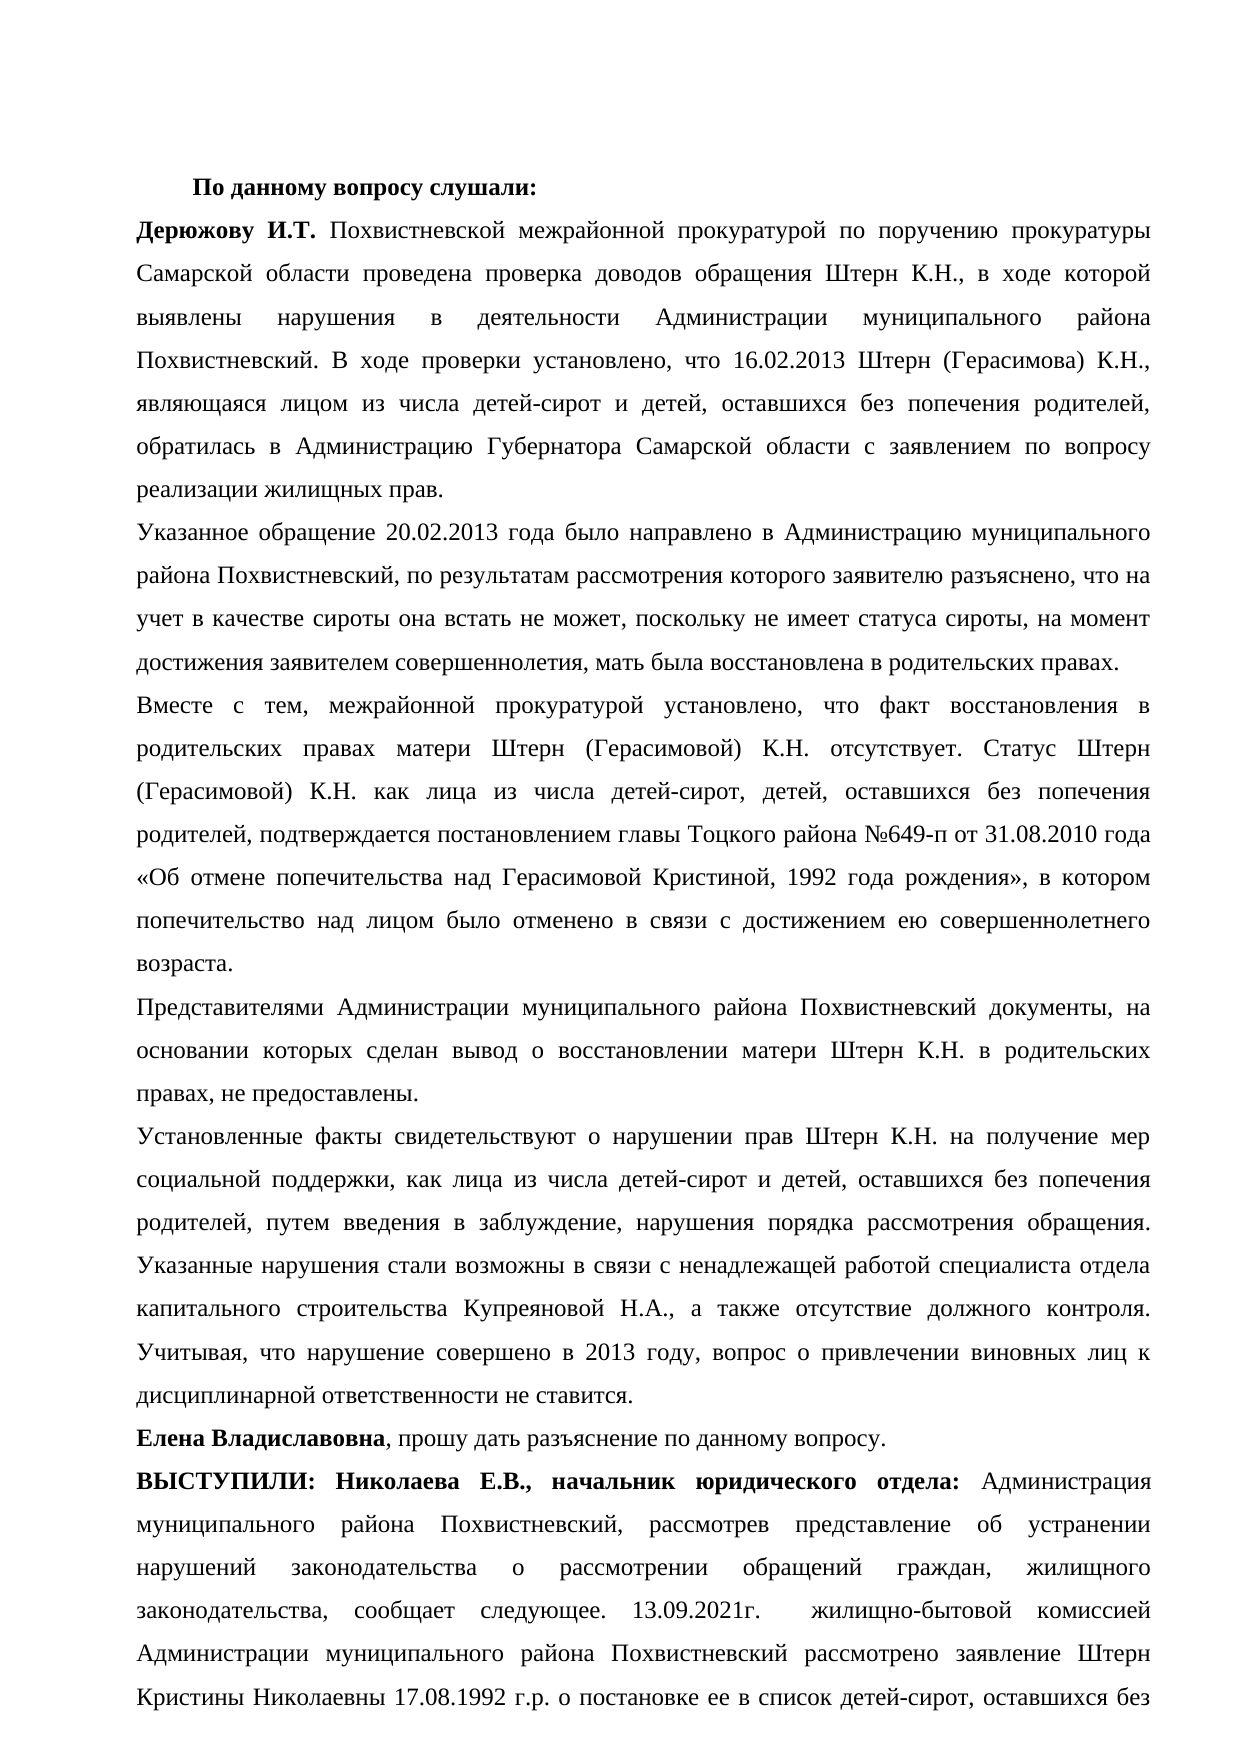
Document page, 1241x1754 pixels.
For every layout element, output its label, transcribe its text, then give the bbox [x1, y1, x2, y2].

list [136, 1466, 1151, 1710]
list По данному вопросу слушали: [136, 172, 1151, 201]
list Установленные факты свидетельствуют о нарушении прав Штерн К.Н. на получение мер социальной поддержки, как лица из числа детей-сирот и детей, оставшихся без попечения родителей, путем введения в заблуждение, нарушения порядка рассмотрения обращения. Указанные нарушения стали возможны в связи с ненадлежащей работой специалиста отдела капитального строительства Купреяновой Н.А., а также отсутствие должного контроля. Учитывая, что нарушение совершено в 2013 году, вопрос о привлечении виновных лиц к дисциплинарной ответственности не ставится. [136, 1121, 1151, 1408]
list Представителями Администрации муниципального района Похвистневский документы, на основании которых сделан вывод о восстановлении матери Штерн К.Н. в родительских правах, не предоставлены. [136, 992, 1151, 1107]
list Вместе с тем, межрайонной прокуратурой установлено, что факт восстановления в родительских правах матери Штерн (Герасимовой) К.Н. отсутствует. Статус Штерн (Герасимовой) К.Н. как лица из числа детей-сирот, детей, оставшихся без попечения родителей, подтверждается постановлением главы Тоцкого района №649-п от 31.08.2010 года «Об отмене попечительства над Герасимовой Кристиной, 1992 года рождения», в котором попечительство над лицом было отменено в связи с достижением ею совершеннолетнего возраста. [136, 690, 1151, 977]
list Дерюжову И.Т. Похвистневской межрайонной прокуратурой по поручению прокуратуры Самарской области проведена проверка доводов обращения Штерн К.Н., в ходе которой выявлены нарушения в деятельности Администрации муниципального района Похвистневский. В ходе проверки установлено, что 16.02.2013 Штерн (Герасимова) К.Н., являющаяся лицом из числа детей-сирот и детей, оставшихся без попечения родителей, обратилась в Администрацию Губернатора Самарской области с заявлением по вопросу реализации жилищных прав. [136, 215, 1151, 503]
list Указанное обращение 20.02.2013 года было направлено в Администрацию муниципального района Похвистневский, по результатам рассмотрения которого заявителю разъяснено, что на учет в качестве сироты она встать не может, поскольку не имеет статуса сироты, на момент достижения заявителем совершеннолетия, мать была восстановлена в родительских правах. [136, 517, 1151, 675]
list Елена Владиславовна, прошу дать разъяснение по данному вопросу. [136, 1423, 1151, 1452]
